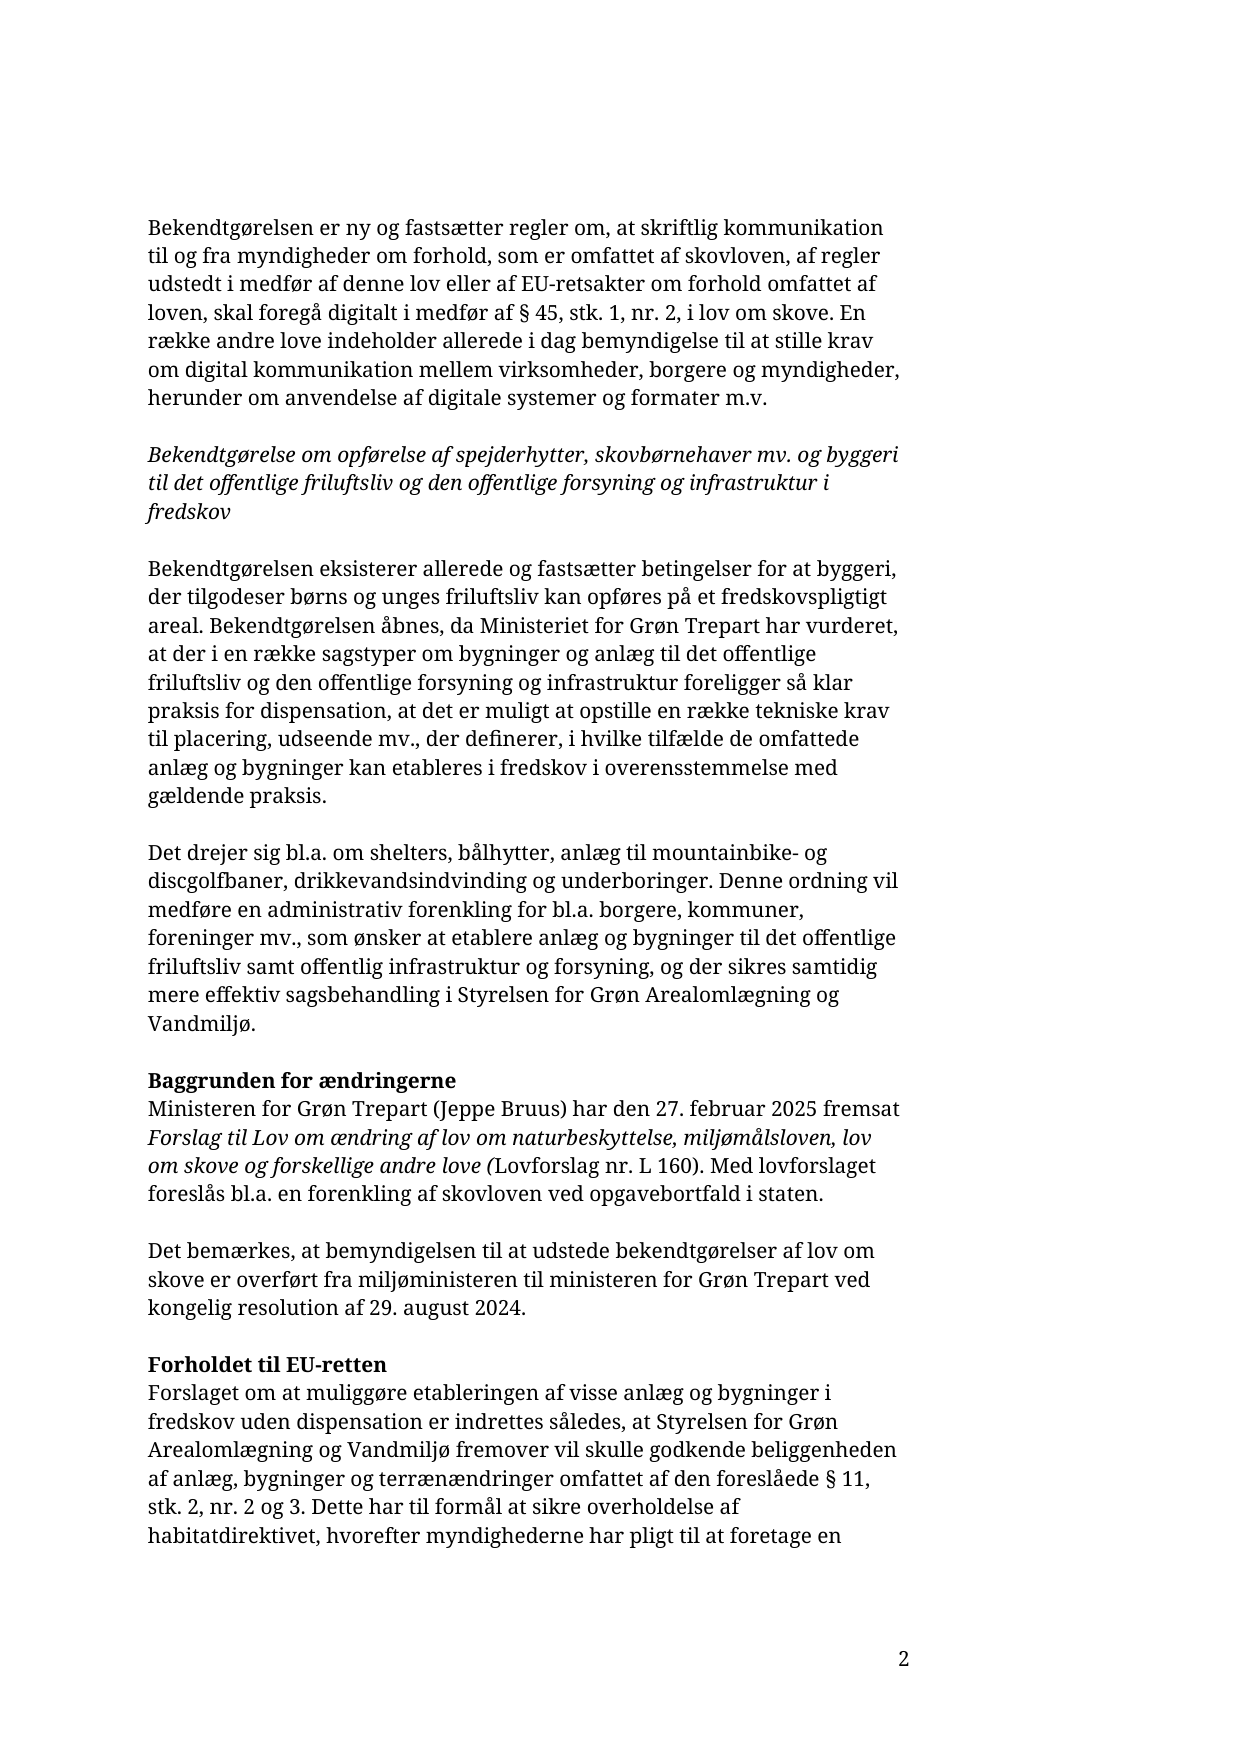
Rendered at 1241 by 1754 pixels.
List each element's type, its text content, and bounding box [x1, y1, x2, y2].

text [148, 1378, 909, 1549]
text Forholdet til EU-retten [148, 1350, 909, 1378]
text Det bemærkes, at bemyndigelsen til at udstede bekendtgørelser af lov om skove er overført fra miljøministeren til ministeren for Grøn Trepart ved kongelig resolution af 29. august 2024. [148, 1236, 909, 1322]
text Det drejer sig bl.a. om shelters, bålhytter, anlæg til mountainbike- og discgolfbaner, drikkevandsindvinding og underboringer. Denne ordning vil medføre en administrativ forenkling for bl.a. borgere, kommuner, foreninger mv., som ønsker at etablere anlæg og bygninger til det offentlige friluftsliv samt offentlig infrastruktur og forsyning, og der sikres samtidig mere effektiv sagsbehandling i Styrelsen for Grøn Arealomlægning og Vandmiljø. [148, 838, 909, 1037]
text Bekendtgørelsen eksisterer allerede og fastsætter betingelser for at byggeri, der tilgodeser børns og unges friluftsliv kan opføres på et fredskovspligtigt areal. Bekendtgørelsen åbnes, da Ministeriet for Grøn Trepart har vurderet, at der i en række sagstyper om bygninger og anlæg til det offentlige friluftsliv og den offentlige forsyning og infrastruktur foreligger så klar praksis for dispensation, at det er muligt at opstille en række tekniske krav til placering, udseende mv., der definerer, i hvilke tilfælde de omfattede anlæg og bygninger kan etableres i fredskov i overensstemmelse med gældende praksis. [148, 554, 909, 810]
text Baggrunden for ændringerne [148, 1066, 909, 1094]
text Bekendtgørelse om opførelse af spejderhytter, skovbørnehaver mv. og byggeri til det offentlige friluftsliv og den offentlige forsyning og infrastruktur i fredskov [148, 440, 909, 525]
text Ministeren for Grøn Trepart (Jeppe Bruus) har den 27. februar 2025 fremsat Forslag til Lov om ændring af lov om naturbeskyttelse, miljømålsloven, lov om skove og forskellige andre love (Lovforslag nr. L 160). Med lovforslaget foreslås bl.a. en forenkling af skovloven ved opgavebortfald i staten. [148, 1094, 909, 1208]
text Bekendtgørelsen er ny og fastsætter regler om, at skriftlig kommunikation til og fra myndigheder om forhold, som er omfattet af skovloven, af regler udstedt i medfør af denne lov eller af EU-retsakter om forhold omfattet af loven, skal foregå digitalt i medfør af § 45, stk. 1, nr. 2, i lov om skove. En række andre love indeholder allerede i dag bemyndigelse til at stille krav om digital kommunikation mellem virksomheder, borgere og myndigheder, herunder om anvendelse af digitale systemer og formater m.v. [148, 213, 909, 412]
